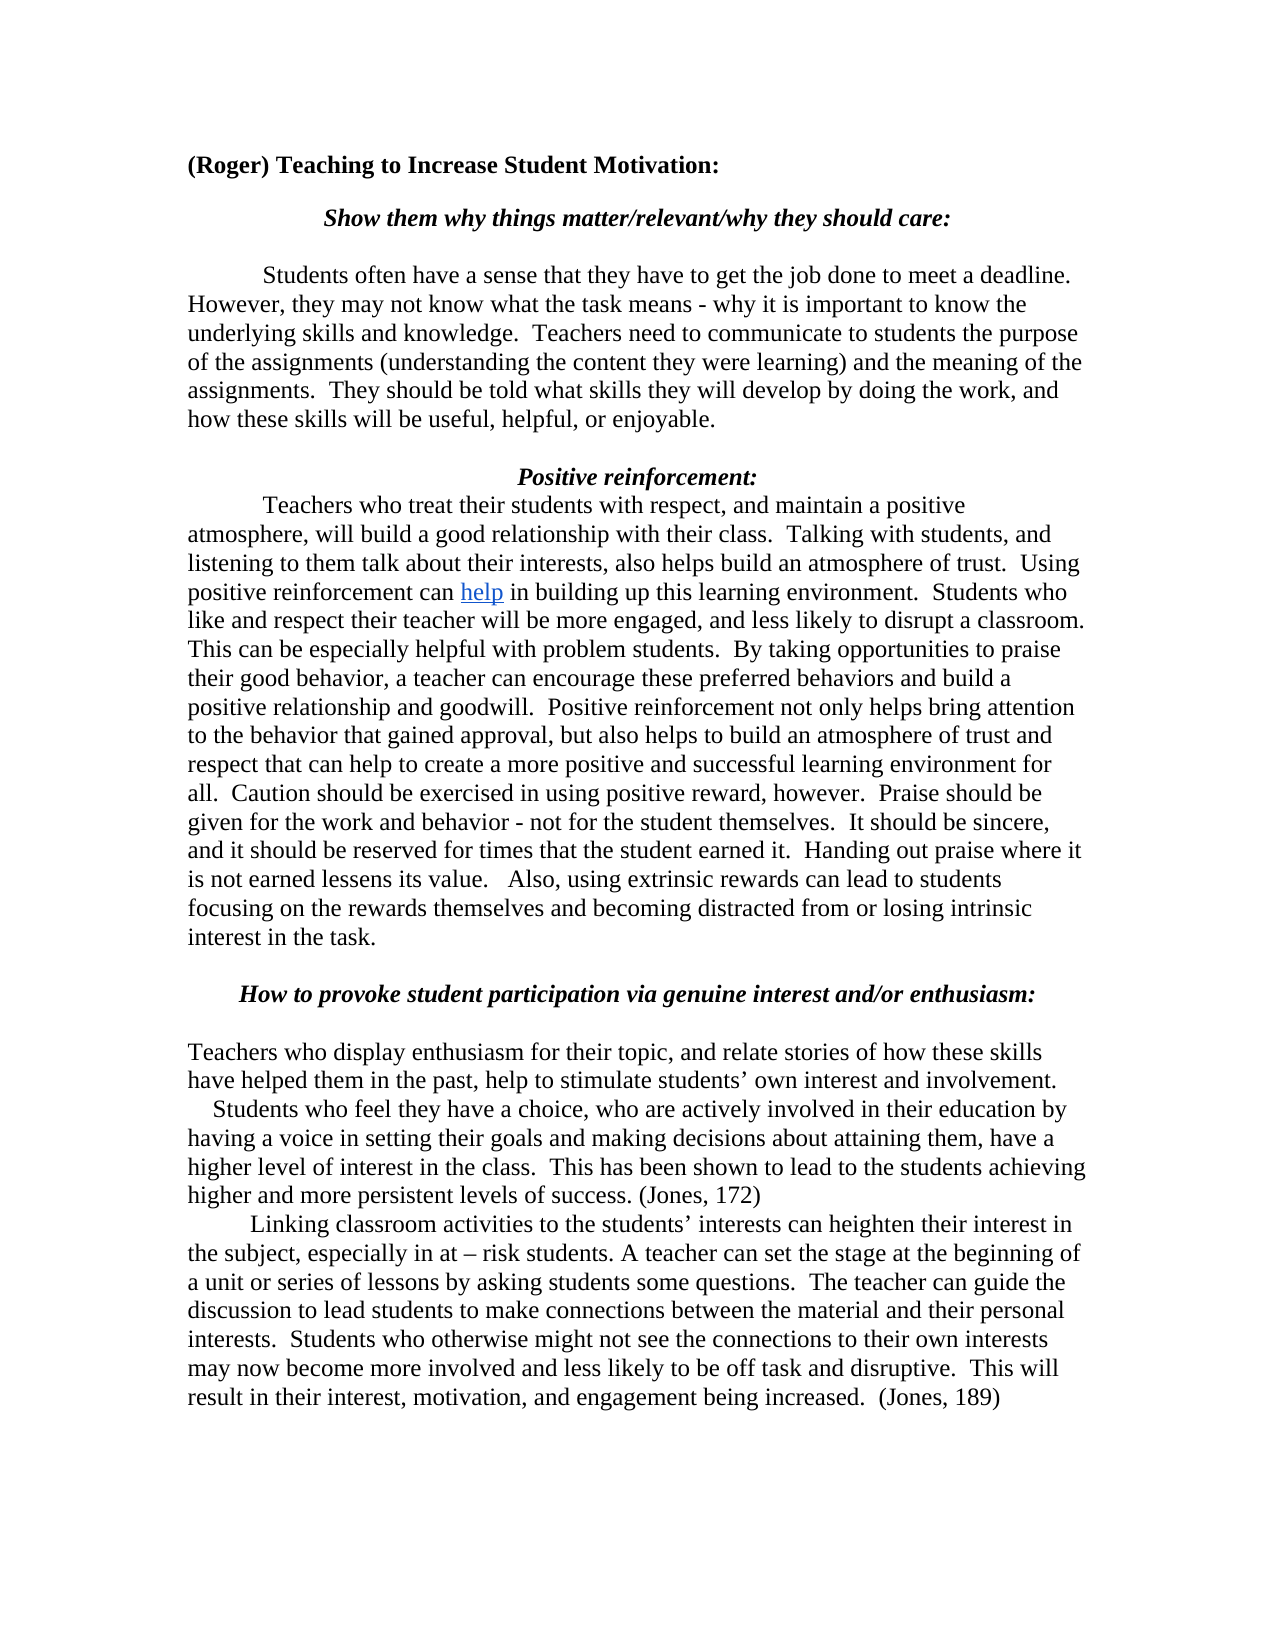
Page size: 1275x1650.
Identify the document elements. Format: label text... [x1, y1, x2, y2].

text Linking classroom activities to the students’ interests can heighten their interest in the subject, especially in at – risk students. A teacher can set the stage at the beginning of a unit or series of lessons by asking students some questions. The teacher can guide the discussion to lead students to make connections between the material and their personal interests. Students who otherwise might not see the connections to their own interests may now become more involved and less likely to be off task and disruptive. This will result in their interest, motivation, and engagement being increased. (Jones, 189) [187, 1209, 1087, 1410]
text Students often have a sense that they have to get the job done to meet a deadline. However, they may not know what the task means - why it is important to know the underlying skills and knowledge. Teachers need to communicate to students the purpose of the assignments (understanding the content they were learning) and the meaning of the assignments. They should be told what skills they will develop by doing the work, and how these skills will be useful, helpful, or enjoyable. [187, 260, 1087, 433]
text Teachers who display enthusiasm for their topic, and relate stories of how these skills have helped them in the past, help to stimulate students’ own interest and involvement. [187, 1037, 1087, 1094]
text Teachers who treat their students with respect, and maintain a positive atmosphere, will build a good relationship with their class. Talking with students, and listening to them talk about their interests, also helps build an atmosphere of trust. Using positive reinforcement can help in building up this learning environment. Students who like and respect their teacher will be more engaged, and less likely to disrupt a classroom. This can be especially helpful with problem students. By taking opportunities to praise their good behavior, a teacher can encourage these preferred behaviors and build a positive relationship and goodwill. Positive reinforcement not only helps bring attention to the behavior that gained approval, but also helps to build an atmosphere of trust and respect that can help to create a more positive and successful learning environment for all. Caution should be exercised in using positive reward, however. Praise should be given for the work and behavior - not for the student themselves. It should be sincere, and it should be reserved for times that the student earned it. Handing out praise where it is not earned lessens its value. Also, using extrinsic rewards can lead to students focusing on the rewards themselves and becoming distracted from or losing intrinsic interest in the task. [187, 490, 1087, 950]
text Students who feel they have a choice, who are actively involved in their education by having a voice in setting their goals and making decisions about attaining them, have a higher level of interest in the class. This has been shown to lead to the students achieving higher and more persistent levels of success. (Jones, 172) [187, 1094, 1087, 1209]
text How to provoke student participation via genuine interest and/or enthusiasm: [187, 979, 1087, 1008]
text (Roger) Teaching to Increase Student Motivation: [187, 150, 1087, 179]
text Positive reinforcement: [187, 462, 1087, 490]
text Show them why things matter/relevant/why they should care: [187, 203, 1087, 232]
